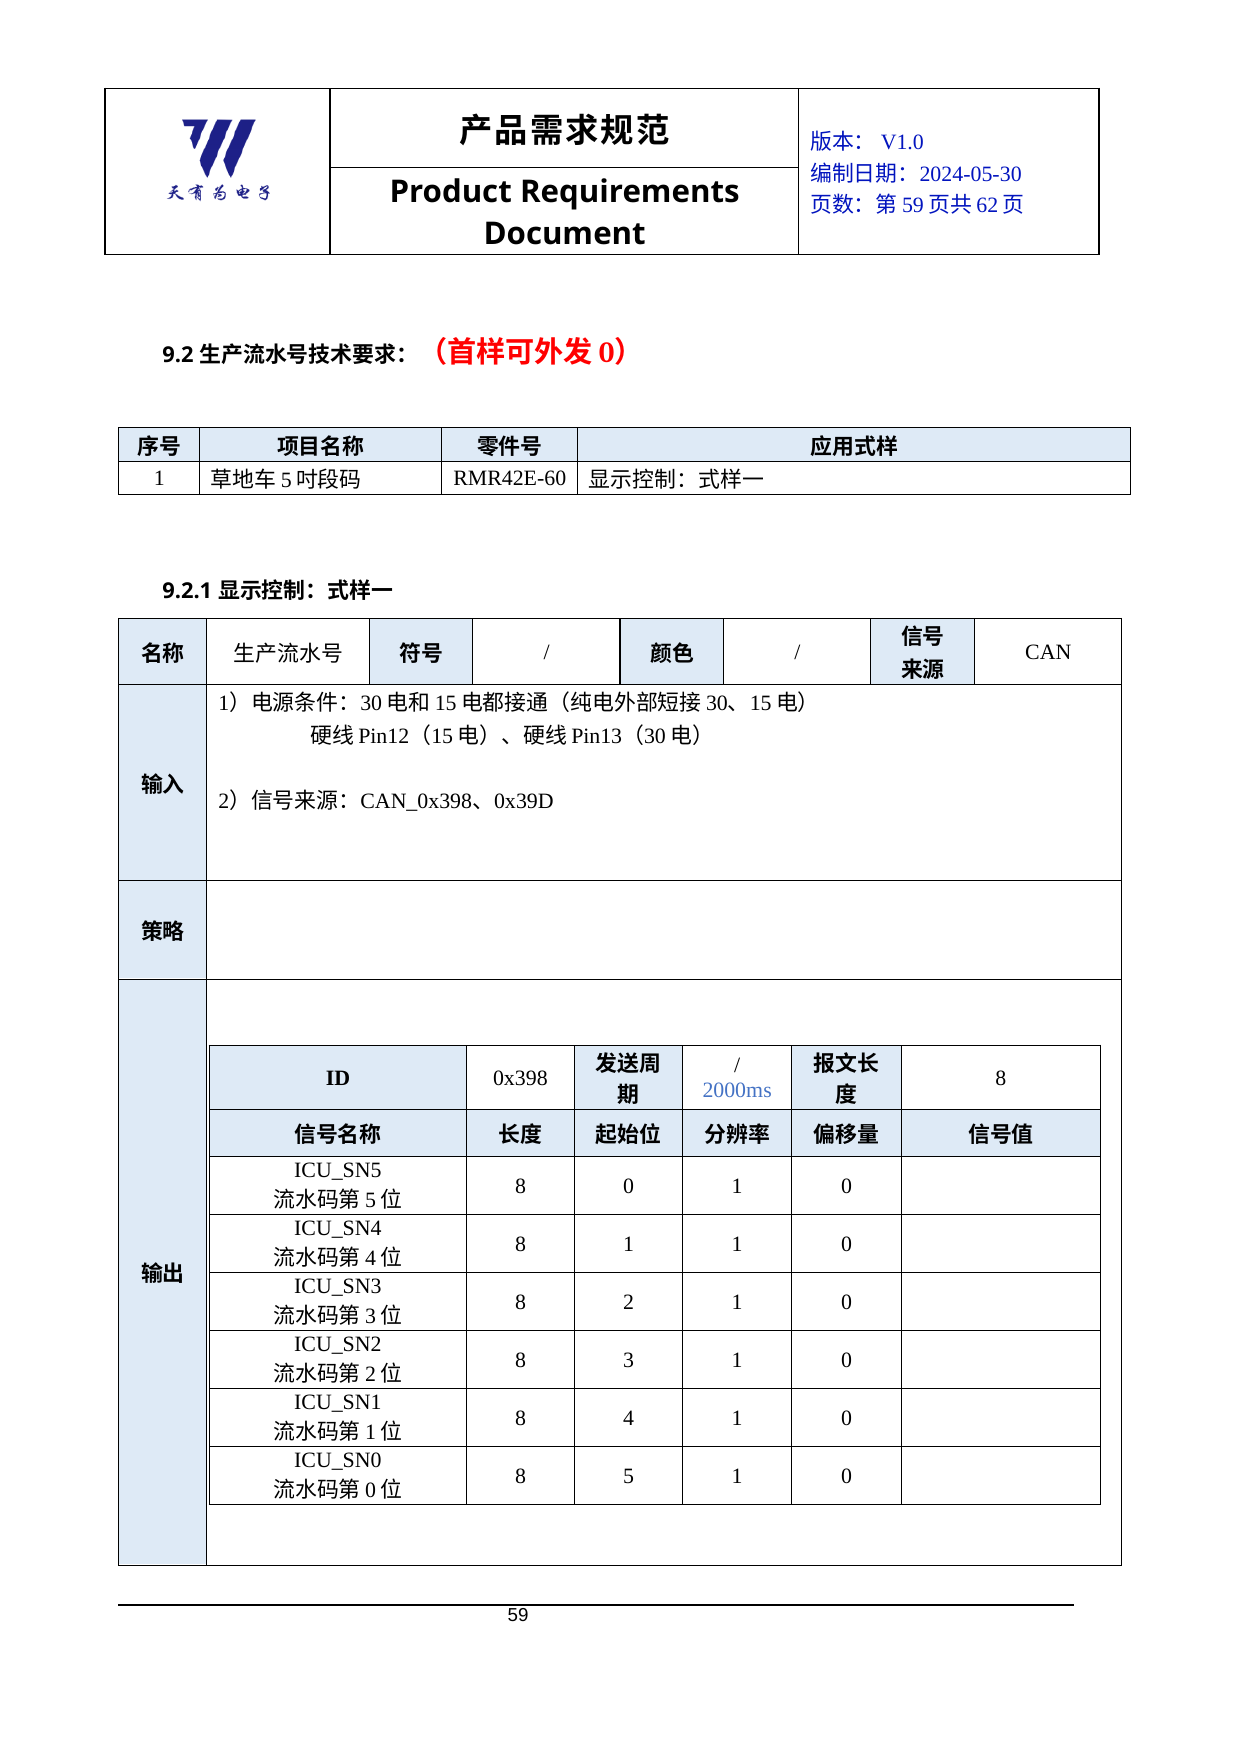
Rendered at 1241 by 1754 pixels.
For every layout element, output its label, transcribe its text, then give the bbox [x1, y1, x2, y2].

picture [116, 113, 319, 229]
table_cell 电源条件：30电和15电都接通（纯电外部短接30、15电） 硬线Pin12（15电）、硬线Pin13（30电） 2）信号来源：CAN_0x398、0x39D [207, 685, 1121, 880]
table_header / [724, 619, 870, 684]
table_cell 输出 [119, 980, 206, 1564]
table_header / [473, 619, 619, 684]
table_header 符号 [370, 619, 472, 684]
table_header 应用式样 [578, 428, 1130, 461]
table_cell 策略 [119, 881, 206, 978]
list 显示控制：式样一 [118, 573, 1122, 605]
table_header 序号 [119, 428, 199, 461]
table_cell 输入 [119, 685, 206, 880]
table_header 颜色 [621, 619, 723, 684]
table_header 生产流水号 [207, 619, 369, 684]
table_cell RMR42E-60 [442, 462, 577, 494]
table_cell [207, 881, 1121, 978]
table_header CAN [975, 619, 1121, 684]
table_header 名称 [119, 619, 206, 684]
table_cell [207, 980, 1121, 1564]
table_cell 1 [119, 462, 199, 494]
table_header 信号 来源 [871, 619, 974, 684]
table_cell 显示控制：式样一 [578, 462, 1130, 494]
table_header 零件号 [442, 428, 577, 461]
subtitle 生产流水号技术要求：（首样可外发0） [118, 317, 1122, 382]
table_cell 草地车5吋段码 [200, 462, 441, 494]
table_header 项目名称 [200, 428, 441, 461]
